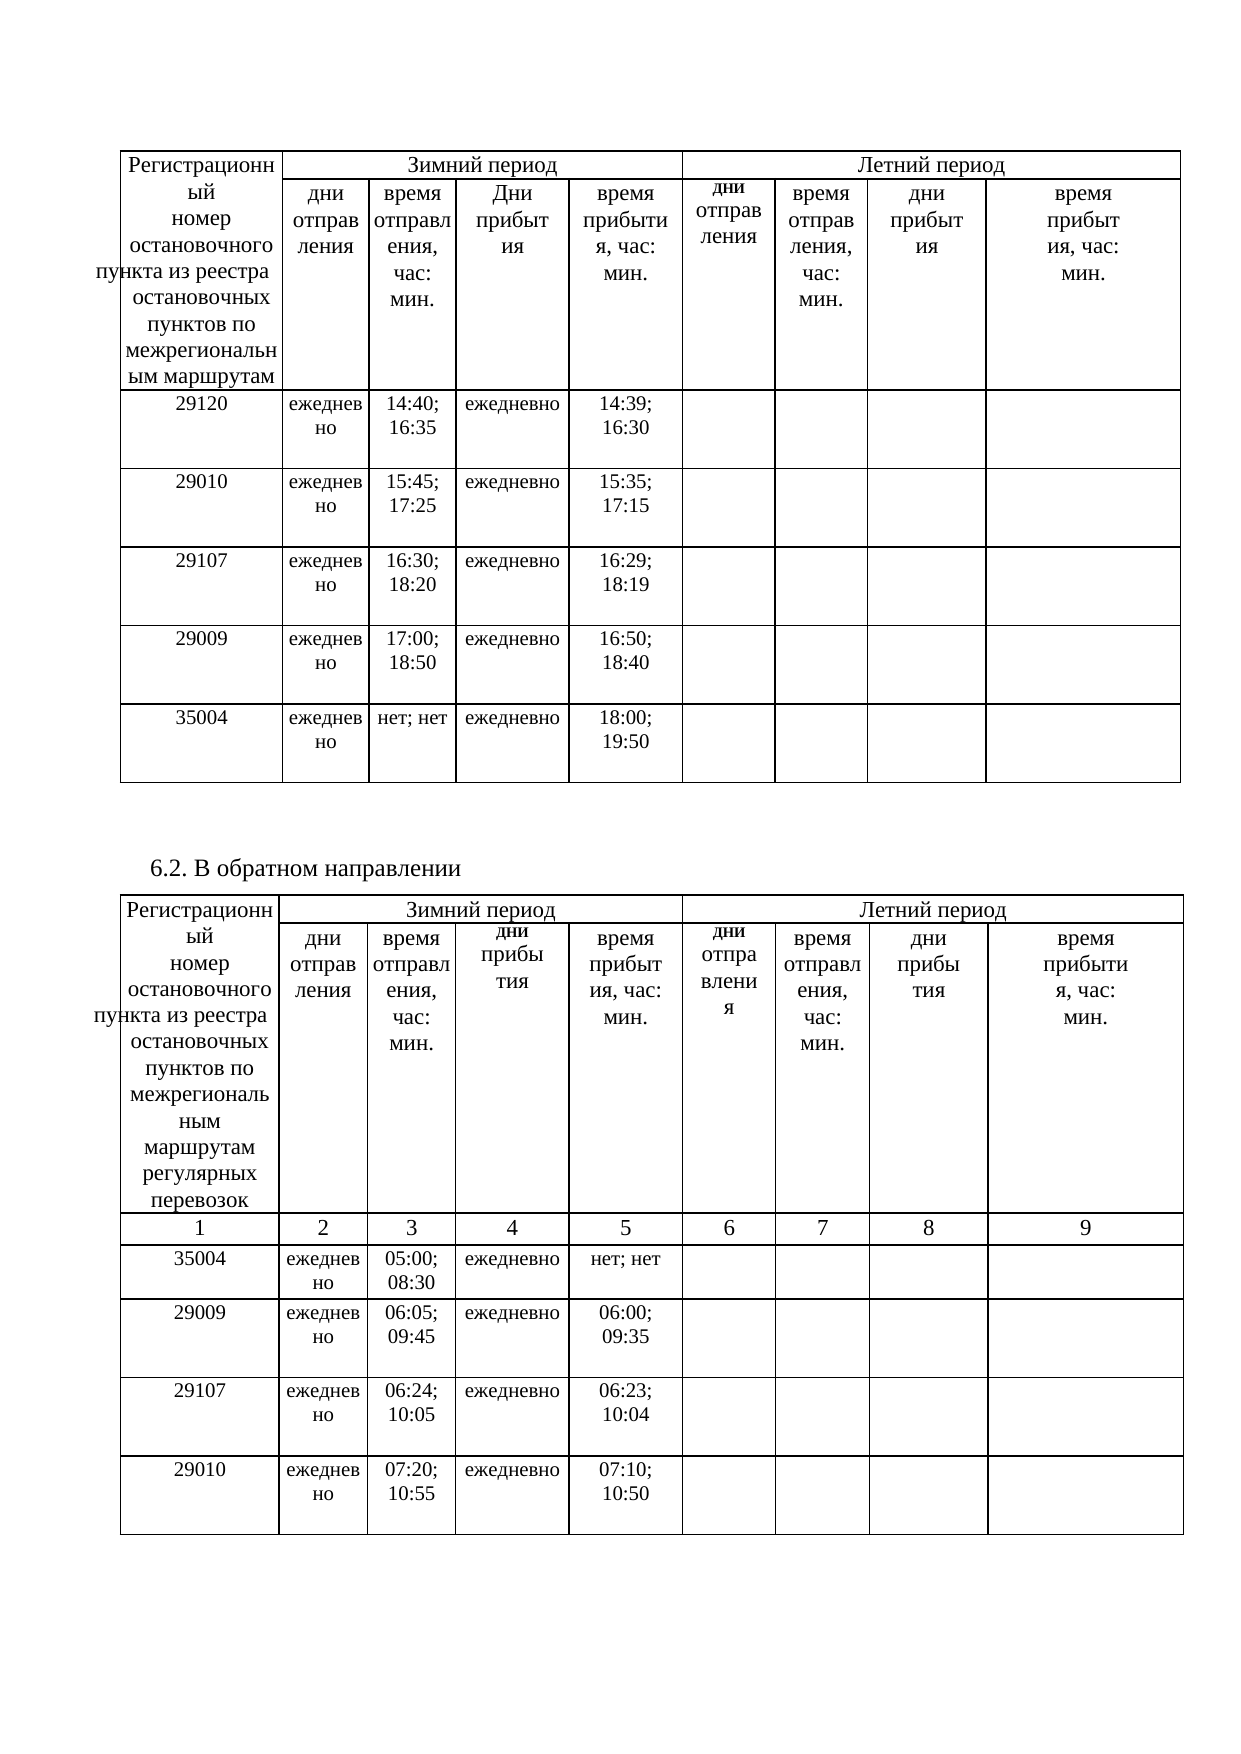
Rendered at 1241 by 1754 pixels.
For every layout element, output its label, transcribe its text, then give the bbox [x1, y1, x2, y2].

table_cell ДНИ отправ ления [683, 180, 774, 389]
table_cell 29120 [121, 391, 282, 468]
table_cell 4 [456, 1214, 568, 1244]
table_cell ежедневно [456, 1378, 568, 1455]
table_cell 05:00; 08:30 [368, 1246, 455, 1298]
table_cell 8 [870, 1214, 987, 1244]
table_cell 17:00; 18:50 [370, 626, 455, 703]
table_cell ежедневно [457, 626, 568, 703]
table_cell 06:24; 10:05 [368, 1378, 455, 1455]
table_cell [870, 1246, 987, 1298]
table_cell 29010 [121, 469, 282, 546]
table_cell [683, 1378, 775, 1455]
table_cell 16:29; 18:19 [570, 548, 682, 624]
table_cell ежедневно [280, 1378, 367, 1455]
table_cell 29009 [121, 1300, 278, 1377]
table_cell [776, 469, 867, 546]
table_cell ежедневно [456, 1457, 568, 1534]
table_cell [868, 469, 985, 546]
table_cell 07:20; 10:55 [368, 1457, 455, 1534]
table_cell [987, 705, 1180, 781]
table_cell [776, 1378, 869, 1455]
table_header Летний период [683, 152, 1180, 178]
table_cell 18:00; 19:50 [570, 705, 682, 781]
table_cell дни прибы тия [870, 924, 987, 1212]
table_cell ежедневно [457, 391, 568, 468]
table_cell 15:35; 17:15 [570, 469, 682, 546]
table_cell время отправл ения, час: мин. [368, 924, 455, 1212]
table_header Регистрационный номер остановочного пункта из реестра остановочных пунктов по межрегиональным маршрутам регулярных перевозок [121, 152, 282, 389]
table_cell нет; нет [570, 1246, 682, 1298]
table_cell ежедневно [283, 391, 368, 468]
table_cell [683, 1300, 775, 1377]
table_header Летний период [683, 896, 1183, 922]
table_cell 29010 [121, 1457, 278, 1534]
table_cell ежедневно [283, 469, 368, 546]
table_header Зимний период [280, 896, 682, 922]
table_cell ежедневно [456, 1246, 568, 1298]
table_cell дни отправ ления [280, 924, 367, 1212]
table_cell 15:45; 17:25 [370, 469, 455, 546]
table_cell время прибыт ия, час: мин. [987, 180, 1180, 389]
table_header Регистрационный номер остановочного пункта из реестра остановочных пунктов по межрегиональным маршрутам регулярных перевозок [121, 896, 278, 1212]
table_cell [683, 391, 774, 468]
table_cell нет; нет [370, 705, 455, 781]
table_cell 06:23; 10:04 [570, 1378, 682, 1455]
table_cell 29009 [121, 626, 282, 703]
table_cell [868, 548, 985, 624]
table_cell дни отправ ления [283, 180, 368, 389]
table_cell 16:30; 18:20 [370, 548, 455, 624]
table_cell Дни прибыт ия [457, 180, 568, 389]
table_cell 35004 [121, 1246, 278, 1298]
table_cell [776, 1246, 869, 1298]
table_cell 7 [776, 1214, 869, 1244]
table_cell ежедневно [457, 469, 568, 546]
table_cell дни прибыт ия [868, 180, 985, 389]
table_cell [776, 548, 867, 624]
table_cell [987, 469, 1180, 546]
table_cell 14:39; 16:30 [570, 391, 682, 468]
table_cell [776, 391, 867, 468]
table_cell ежедневно [283, 548, 368, 624]
table_cell [987, 626, 1180, 703]
table_cell [868, 626, 985, 703]
table_cell [989, 1246, 1183, 1298]
table_cell ежедневно [280, 1300, 367, 1377]
table_cell время прибыт ия, час: мин. [570, 924, 682, 1212]
table_cell 5 [570, 1214, 682, 1244]
table_cell ежедневно [280, 1246, 367, 1298]
table_cell 06:05; 09:45 [368, 1300, 455, 1377]
table_cell ежедневно [283, 705, 368, 781]
table_cell [683, 469, 774, 546]
table_cell [989, 1378, 1183, 1455]
table_cell ДНИ прибы тия [456, 924, 568, 1212]
table_cell время прибыти я, час: мин. [570, 180, 682, 389]
table_cell [776, 1300, 869, 1377]
table_cell [987, 391, 1180, 468]
table_cell 9 [989, 1214, 1183, 1244]
table_cell 06:00; 09:35 [570, 1300, 682, 1377]
table_cell [989, 1457, 1183, 1534]
table_cell 6 [683, 1214, 775, 1244]
table_cell 14:40; 16:35 [370, 391, 455, 468]
table_cell [989, 1300, 1183, 1377]
table_cell [683, 626, 774, 703]
table_cell [776, 626, 867, 703]
table_cell [870, 1457, 987, 1534]
table_cell [776, 1457, 869, 1534]
table_cell [683, 548, 774, 624]
table_cell [776, 705, 867, 781]
table_cell 3 [368, 1214, 455, 1244]
table_cell [868, 705, 985, 781]
table_cell 29107 [121, 548, 282, 624]
table_cell время прибыти я, час: мин. [989, 924, 1183, 1212]
table_cell ежедневно [280, 1457, 367, 1534]
table_cell [870, 1378, 987, 1455]
table_cell ежедневно [457, 548, 568, 624]
table_cell 2 [280, 1214, 367, 1244]
table_cell время отправл ения, час: мин. [370, 180, 455, 389]
table_cell время отправ ления, час: мин. [776, 180, 867, 389]
table_cell [683, 705, 774, 781]
table_cell ежедневно [283, 626, 368, 703]
text 6.2. В обратном направлении [150, 853, 1090, 882]
table_cell [987, 548, 1180, 624]
table_cell ДНИ отпра влени я [683, 924, 775, 1212]
table_cell [868, 391, 985, 468]
table_header Зимний период [283, 152, 682, 178]
table_cell [683, 1246, 775, 1298]
table_cell [870, 1300, 987, 1377]
table_cell время отправл ения, час: мин. [776, 924, 869, 1212]
table_cell 29107 [121, 1378, 278, 1455]
table_cell 16:50; 18:40 [570, 626, 682, 703]
table_cell 35004 [121, 705, 282, 781]
table_cell ежедневно [456, 1300, 568, 1377]
table_cell 1 [121, 1214, 278, 1244]
table_cell 07:10; 10:50 [570, 1457, 682, 1534]
table_cell ежедневно [457, 705, 568, 781]
table_cell [683, 1457, 775, 1534]
